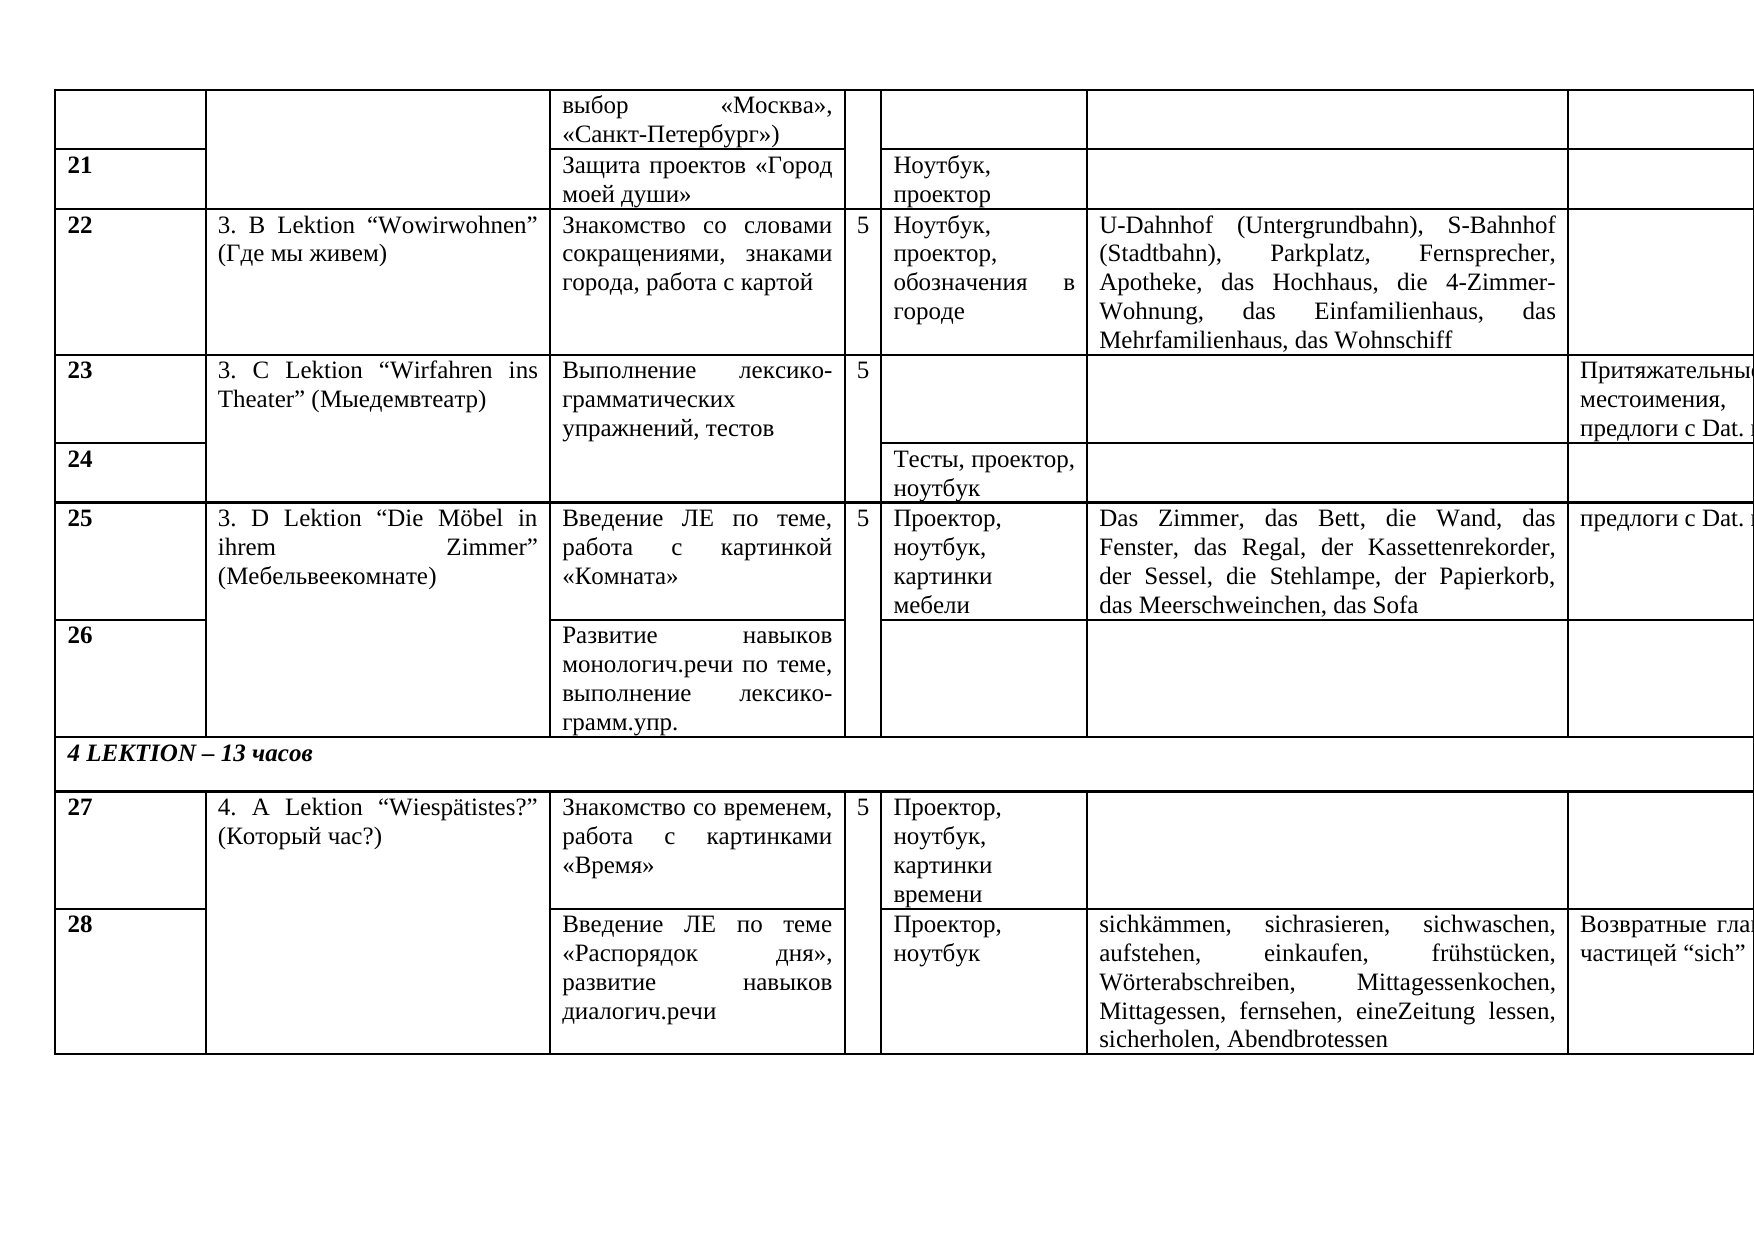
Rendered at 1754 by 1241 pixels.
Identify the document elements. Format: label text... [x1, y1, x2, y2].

table_cell 27 [56, 793, 205, 907]
table_cell 20 [56, 91, 205, 148]
table_cell предлоги с Dat. и Akk. [1569, 504, 1753, 618]
table_cell 26 [56, 621, 205, 736]
table_cell 3. B Lektion “Wowirwohnen” (Где мы живем) [207, 210, 549, 353]
table_cell U-Dahnhof (Untergrundbahn), S-Bahnhof (Stadtbahn), Parkplatz, Fernsprecher, Apotheke, das Hochhaus, die 4-Zimmer-Wohnung, das Einfamilienhaus, das Mehrfamilienhaus, das Wohnschiff [1088, 210, 1567, 353]
table_cell [882, 356, 1086, 442]
table_cell Знакомство со временем, работа с картинками «Время» [551, 793, 844, 907]
table_cell 5 [846, 793, 880, 1053]
table_cell Проектор, ноутбук, картинки мебели [882, 504, 1086, 618]
table_cell [1569, 150, 1753, 208]
table_cell [1088, 793, 1567, 907]
table_cell [1569, 793, 1753, 907]
table_cell [1088, 150, 1567, 208]
table_cell [1569, 210, 1753, 353]
table_cell Ноутбук, проектор, обозначения в городе [882, 210, 1086, 353]
table_cell Защита проектов «Город моей души» [551, 150, 844, 208]
table_cell 24 [56, 444, 205, 501]
table_cell Выполнение лексико-грамматических упражнений, тестов [551, 356, 844, 501]
table_cell 21 [56, 150, 205, 208]
table_cell [1569, 91, 1753, 148]
table_cell Тесты, проектор, ноутбук [882, 444, 1086, 501]
table_cell Развитие навыков монологич.речи по теме, выполнение лексико-грамм.упр. [551, 621, 844, 736]
table_cell 3. D Lektion “Die Möbel in ihrem Zimmer” (Мебельвеекомнате) [207, 504, 549, 736]
table_cell Введение ЛЕ по теме «Распорядок дня», развитие навыков диалогич.речи [551, 910, 844, 1053]
table_cell 4 LEKTION – 13 часов [56, 738, 1753, 790]
table_cell [1088, 444, 1567, 501]
table_cell sichkämmen, sichrasieren, sichwaschen, aufstehen, einkaufen, frühstücken, Wörterabschreiben, Mittagessenkochen, Mittagessen, fernsehen, eineZeitung lessen, sicherholen, Abendbrotessen [1088, 910, 1567, 1053]
table_cell Знакомство со словами сокращениями, знаками города, работа с картой [551, 210, 844, 353]
table_cell [882, 91, 1086, 148]
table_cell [551, 91, 844, 148]
table_cell 5 [846, 504, 880, 736]
table_cell Ноутбук, проектор [882, 150, 1086, 208]
table_cell 5 [846, 210, 880, 353]
table_cell 23 [56, 356, 205, 442]
table_cell Проектор, ноутбук, картинки времени [882, 793, 1086, 907]
table_cell Das Zimmer, das Bett, die Wand, das Fenster, das Regal, der Kassettenrekorder, der Sessel, die Stehlampe, der Papierkorb, das Meerschweinchen, das Sofa [1088, 504, 1567, 618]
table_cell [1088, 621, 1567, 736]
table_cell 5 [846, 356, 880, 501]
table_cell Возвратные глаголы с частицей “sich” [1569, 910, 1753, 1053]
table_cell 3. C Lektion “Wirfahren ins Theater” (Мыедемвтеатр) [207, 356, 549, 501]
table_cell 25 [56, 504, 205, 618]
table_cell Введение ЛЕ по теме, работа с картинкой «Комната» [551, 504, 844, 618]
table_cell 28 [56, 910, 205, 1053]
table_cell [882, 621, 1086, 736]
table_cell [1088, 356, 1567, 442]
table_cell Притяжательные местоимения, предлоги с Dat. и Akk. [1569, 356, 1753, 442]
table_cell [1569, 621, 1753, 736]
table_cell 22 [56, 210, 205, 353]
table_cell 4. A Lektion “Wiespätistes?” (Который час?) [207, 793, 549, 1053]
table_cell [1088, 91, 1567, 148]
table_cell Проектор, ноутбук [882, 910, 1086, 1053]
table_cell [1569, 444, 1753, 501]
